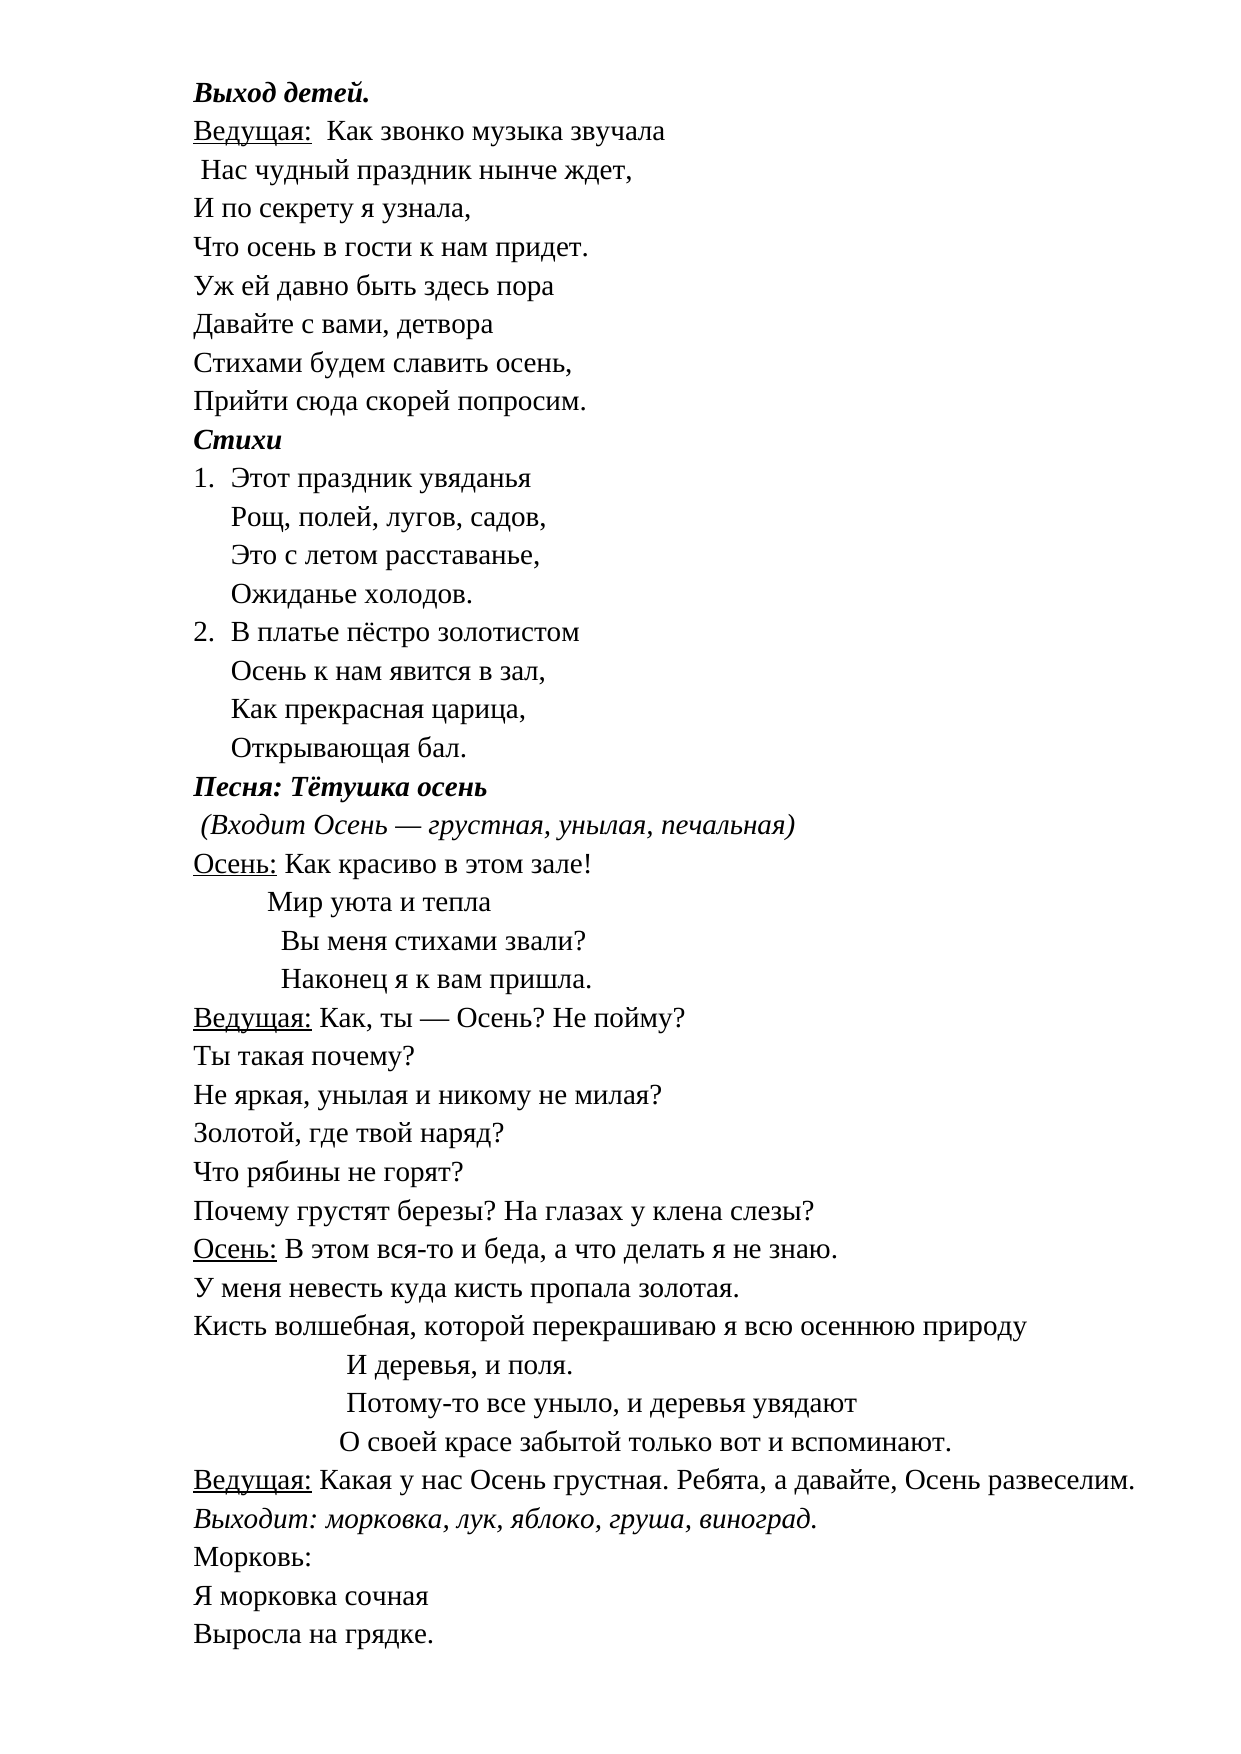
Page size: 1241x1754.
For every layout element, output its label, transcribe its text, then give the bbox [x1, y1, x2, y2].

text Мир уюта и тепла [267, 884, 1165, 918]
text Ведущая: Как звонко музыка звучала [193, 113, 1165, 147]
text О своей красе забытой только вот и вспоминают. [193, 1424, 1165, 1457]
text Золотой, где твой наряд? [193, 1116, 1165, 1149]
text И по секрету я узнала, [193, 191, 1165, 224]
text Уж ей давно быть здесь пора [193, 268, 1165, 301]
text Выходит: морковка, лук, яблоко, груша, виноград. [193, 1501, 1165, 1534]
list Рощ, полей, лугов, садов, [231, 499, 1165, 532]
text Не яркая, унылая и никому не милая? [193, 1077, 1165, 1111]
text Осень: В этом вся-то и беда, а что делать я не знаю. [193, 1231, 1165, 1265]
text Открывающая бал. [231, 730, 1165, 764]
text Вы меня стихами звали? [193, 923, 1165, 956]
text Прийти сюда скорей попросим. [193, 383, 1165, 417]
text Стихами будем славить осень, [193, 345, 1165, 378]
text И деревья, и поля. [193, 1347, 1165, 1380]
text Морковь: [193, 1539, 1165, 1573]
list Это с летом расставанье, [231, 537, 1165, 571]
text Как прекрасная царица, [231, 692, 1165, 725]
text Ведущая: Как, ты — Осень? Не пойму? [193, 1000, 1165, 1033]
text Почему грустят березы? На глазах у клена слезы? [193, 1193, 1165, 1226]
text Наконец я к вам пришла. [193, 961, 1165, 995]
text Кисть волшебная, которой перекрашиваю я всю осеннюю природу [193, 1308, 1165, 1342]
text Ведущая: Какая у нас Осень грустная. Ребята, а давайте, Осень развеселим. [193, 1462, 1165, 1496]
text Песня: Тётушка осень [193, 769, 1165, 802]
text Потому-то все уныло, и деревья увядают [193, 1385, 1165, 1419]
text Я морковка сочная [193, 1578, 1165, 1612]
text У меня невесть куда кисть пропала золотая. [193, 1270, 1165, 1303]
text Стихи [193, 422, 1165, 455]
text Ты такая почему? [193, 1038, 1165, 1072]
list В платье пёстро золотистом [193, 614, 1165, 648]
text Что осень в гости к нам придет. [193, 229, 1165, 263]
text Осень к нам явится в зал, [231, 653, 1165, 687]
text Что рябины не горят? [193, 1154, 1165, 1188]
text Нас чудный праздник нынче ждет, [193, 152, 1165, 186]
list Ожиданье холодов. [231, 576, 1165, 609]
text Выросла на грядке. [193, 1617, 1165, 1650]
text Давайте с вами, детвора [193, 306, 1165, 340]
list Этот праздник увяданья [193, 460, 1165, 494]
text (Входит Осень — грустная, унылая, печальная) [193, 807, 1165, 841]
text Выход детей. [193, 75, 1165, 108]
text Осень: Как красиво в этом зале! [193, 846, 1165, 879]
